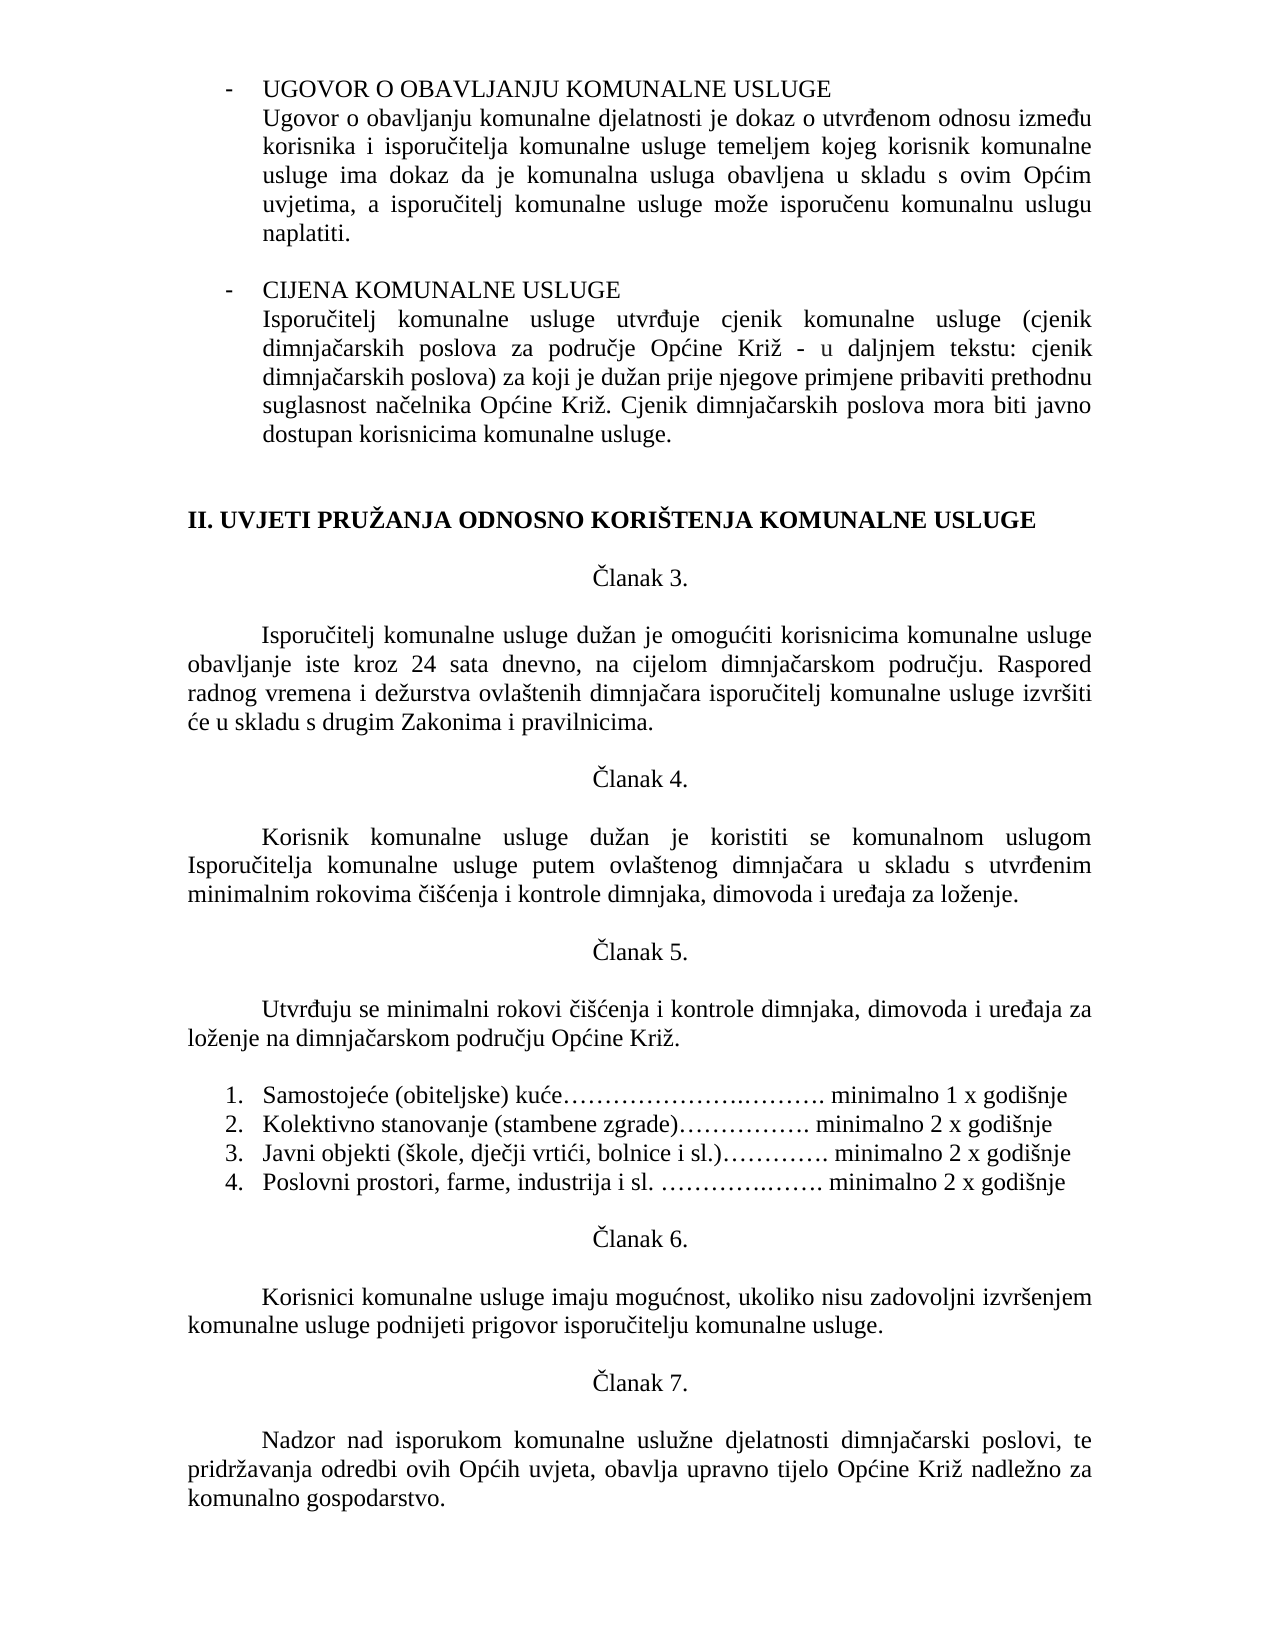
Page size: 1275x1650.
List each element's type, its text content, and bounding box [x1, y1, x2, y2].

text II. UVJETI PRUŽANJA ODNOSNO KORIŠTENJA KOMUNALNE USLUGE [187, 505, 1093, 534]
list Kolektivno stanovanje (stambene zgrade)……………. minimalno 2 x godišnje [225, 1109, 1093, 1138]
list UGOVOR O OBAVLJANJU KOMUNALNE USLUGE [225, 74, 1093, 103]
text Članak 3. [187, 563, 1093, 592]
text Članak 6. [187, 1224, 1093, 1253]
list Poslovni prostori, farme, industrija i sl. ………….……. minimalno 2 x godišnje [225, 1167, 1093, 1195]
list Samostojeće (obiteljske) kuće………………….………. minimalno 1 x godišnje [225, 1080, 1093, 1109]
list Javni objekti (škole, dječji vrtići, bolnice i sl.)…………. minimalno 2 x godišnje [225, 1138, 1093, 1167]
text Isporučitelj komunalne usluge dužan je omogućiti korisnicima komunalne usluge obavljanje iste kroz 24 sata dnevno, na cijelom dimnjačarskom području. Raspored radnog vremena i dežurstva ovlaštenih dimnjačara isporučitelj komunalne usluge izvršiti će u skladu s drugim Zakonima i pravilnicima. [187, 620, 1093, 735]
text Članak 5. [187, 937, 1093, 965]
text Članak 7. [187, 1368, 1093, 1397]
text Utvrđuju se minimalni rokovi čišćenja i kontrole dimnjaka, dimovoda i uređaja za loženje na dimnjačarskom području Općine Križ. [187, 994, 1093, 1052]
text Korisnici komunalne usluge imaju mogućnost, ukoliko nisu zadovoljni izvršenjem komunalne usluge podnijeti prigovor isporučitelju komunalne usluge. [187, 1282, 1093, 1339]
text Nadzor nad isporukom komunalne uslužne djelatnosti dimnjačarski poslovi, te pridržavanja odredbi ovih Općih uvjeta, obavlja upravno tijelo Općine Križ nadležno za komunalno gospodarstvo. [187, 1425, 1093, 1512]
list Ugovor o obavljanju komunalne djelatnosti je dokaz o utvrđenom odnosu između korisnika i isporučitelja komunalne usluge temeljem kojeg korisnik komunalne usluge ima dokaz da je komunalna usluga obavljena u skladu s ovim Općim uvjetima, a isporučitelj komunalne usluge može isporučenu komunalnu uslugu naplatiti. [262, 103, 1093, 246]
list Isporučitelj komunalne usluge utvrđuje cjenik komunalne usluge (cjenik dimnjačarskih poslova za područje Općine Križ - u daljnjem tekstu: cjenik dimnjačarskih poslova) za koji je dužan prije njegove primjene pribaviti prethodnu suglasnost načelnika Općine Križ. Cjenik dimnjačarskih poslova mora biti javno dostupan korisnicima komunalne usluge. [262, 304, 1093, 448]
list CIJENA KOMUNALNE USLUGE [225, 275, 1093, 304]
text Članak 4. [187, 764, 1093, 793]
text Korisnik komunalne usluge dužan je koristiti se komunalnom uslugom Isporučitelja komunalne usluge putem ovlaštenog dimnjačara u skladu s utvrđenim minimalnim rokovima čišćenja i kontrole dimnjaka, dimovoda i uređaja za loženje. [187, 822, 1093, 908]
